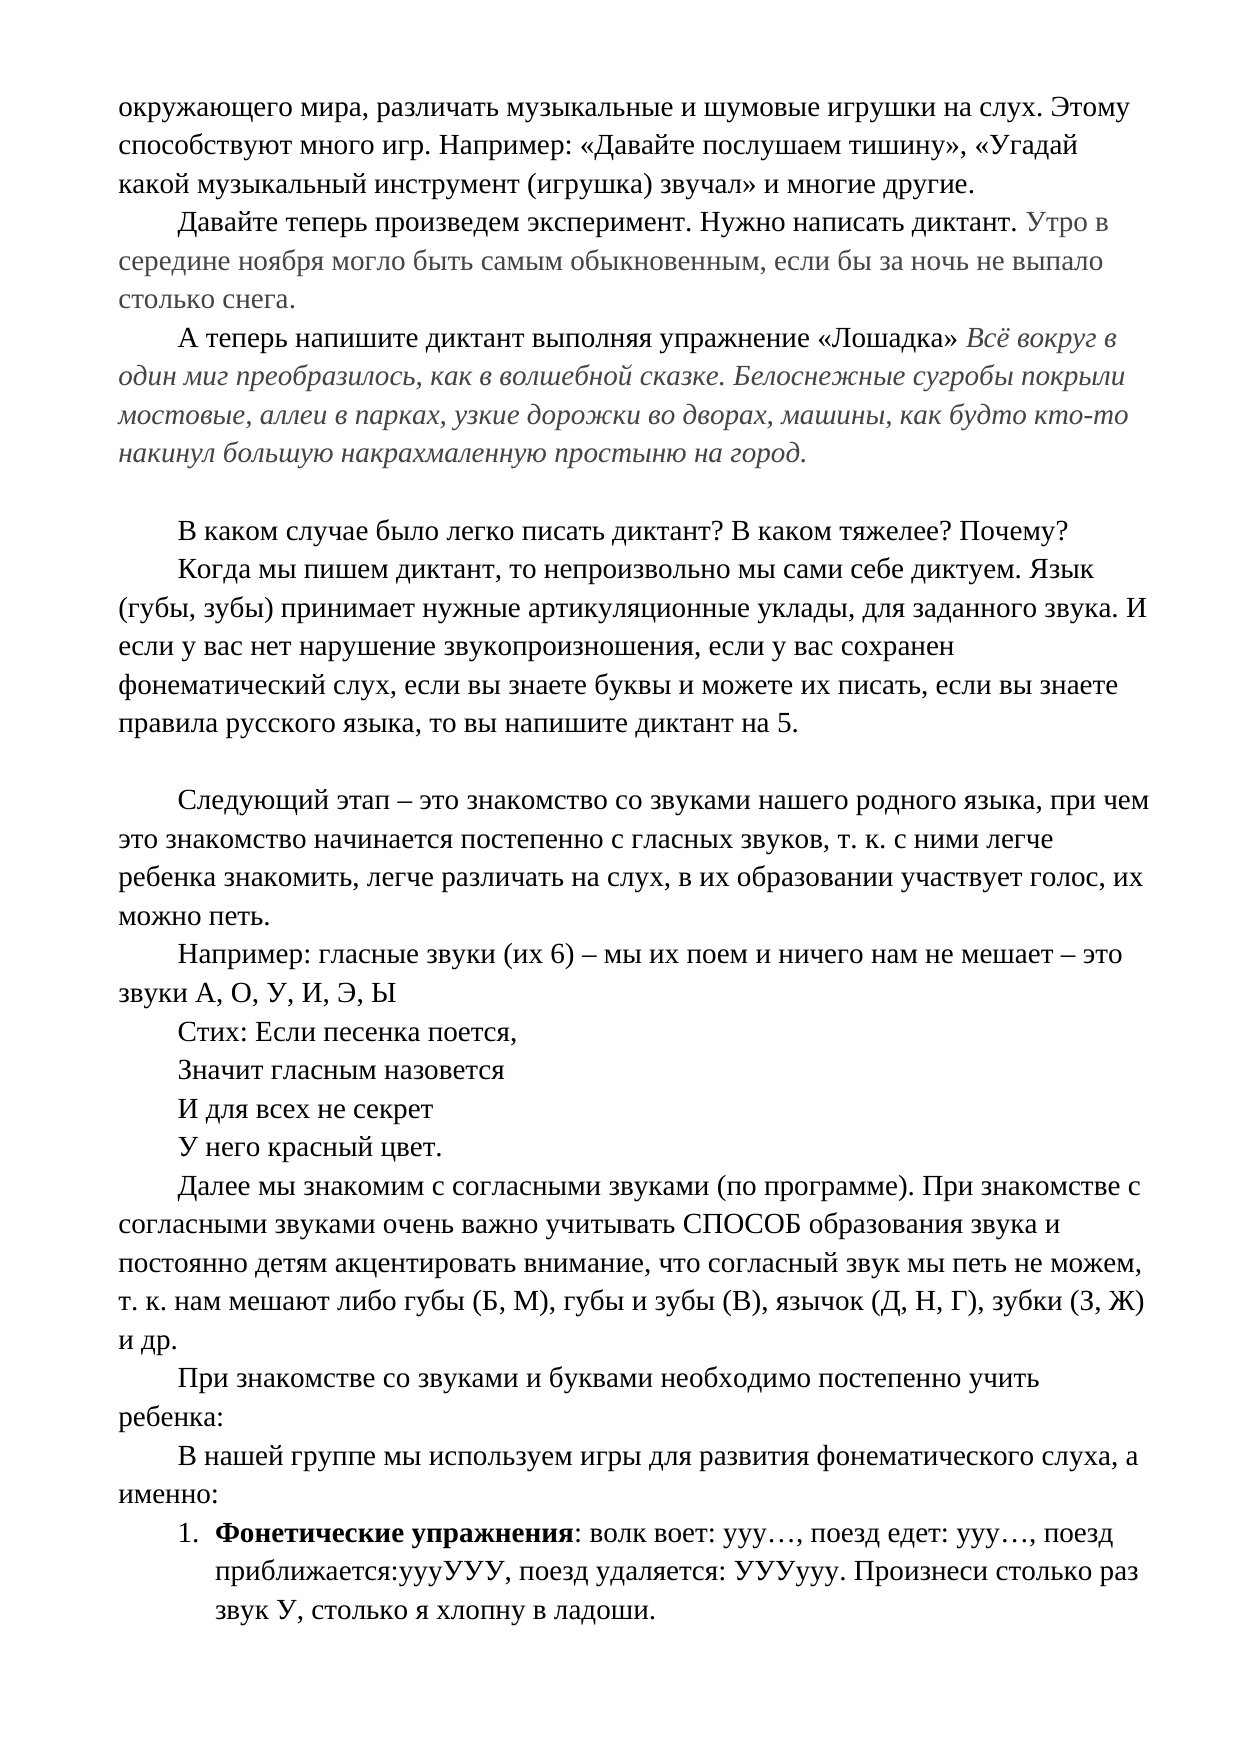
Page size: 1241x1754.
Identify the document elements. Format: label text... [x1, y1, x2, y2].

text И для всех не секрет [118, 1091, 1152, 1124]
text В каком случае было легко писать диктант? В каком тяжелее? Почему? [118, 513, 1152, 546]
text В нашей группе мы используем игры для развития фонематического слуха, а именно: [118, 1438, 1152, 1510]
text Значит гласным назовется [118, 1052, 1152, 1086]
list Фонетические упражнения: волк воет: ууу…, поезд едет: ууу…, поезд приближается:уууУУУ, поезд удаляется: УУУууу. Произнеси столько раз звук У, столько я хлопну в ладоши. [177, 1515, 1152, 1625]
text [118, 89, 1152, 199]
text При знакомстве со звуками и буквами необходимо постепенно учить ребенка: [118, 1361, 1152, 1433]
text Когда мы пишем диктант, то непроизвольно мы сами себе диктуем. Язык (губы, зубы) принимает нужные артикуляционные уклады, для заданного звука. И если у вас нет нарушение звукопроизношения, если у вас сохранен фонематический слух, если вы знаете буквы и можете их писать, если вы знаете правила русского языка, то вы напишите диктант на 5. [118, 551, 1152, 739]
text У него красный цвет. [118, 1129, 1152, 1163]
text Например: гласные звуки (их 6) – мы их поем и ничего нам не мешает – это звуки А, О, У, И, Э, Ы [118, 937, 1152, 1009]
text Далее мы знакомим с согласными звуками (по программе). При знакомстве с согласными звуками очень важно учитывать СПОСОБ образования звука и постоянно детям акцентировать внимание, что согласный звук мы петь не можем, т. к. нам мешают либо губы (Б, М), губы и зубы (В), язычок (Д, Н, Г), зубки (З, Ж) и др. [118, 1168, 1152, 1356]
text Стих: Если песенка поется, [118, 1014, 1152, 1047]
text Давайте теперь произведем эксперимент. Нужно написать диктант. Утро в середине ноября могло быть самым обыкновенным, если бы за ночь не выпало столько снега. [118, 204, 1152, 315]
text А теперь напишите диктант выполняя упражнение «Лошадка» Всё вокруг в один миг преобразилось, как в волшебной сказке. Белоснежные сугробы покрыли мостовые, аллеи в парках, узкие дорожки во дворах, машины, как будто кто-то накинул большую накрахмаленную простыню на город. [118, 320, 1152, 469]
text Следующий этап – это знакомство со звуками нашего родного языка, при чем это знакомство начинается постепенно с гласных звуков, т. к. с ними легче ребенка знакомить, легче различать на слух, в их образовании участвует голос, их можно петь. [118, 782, 1152, 932]
